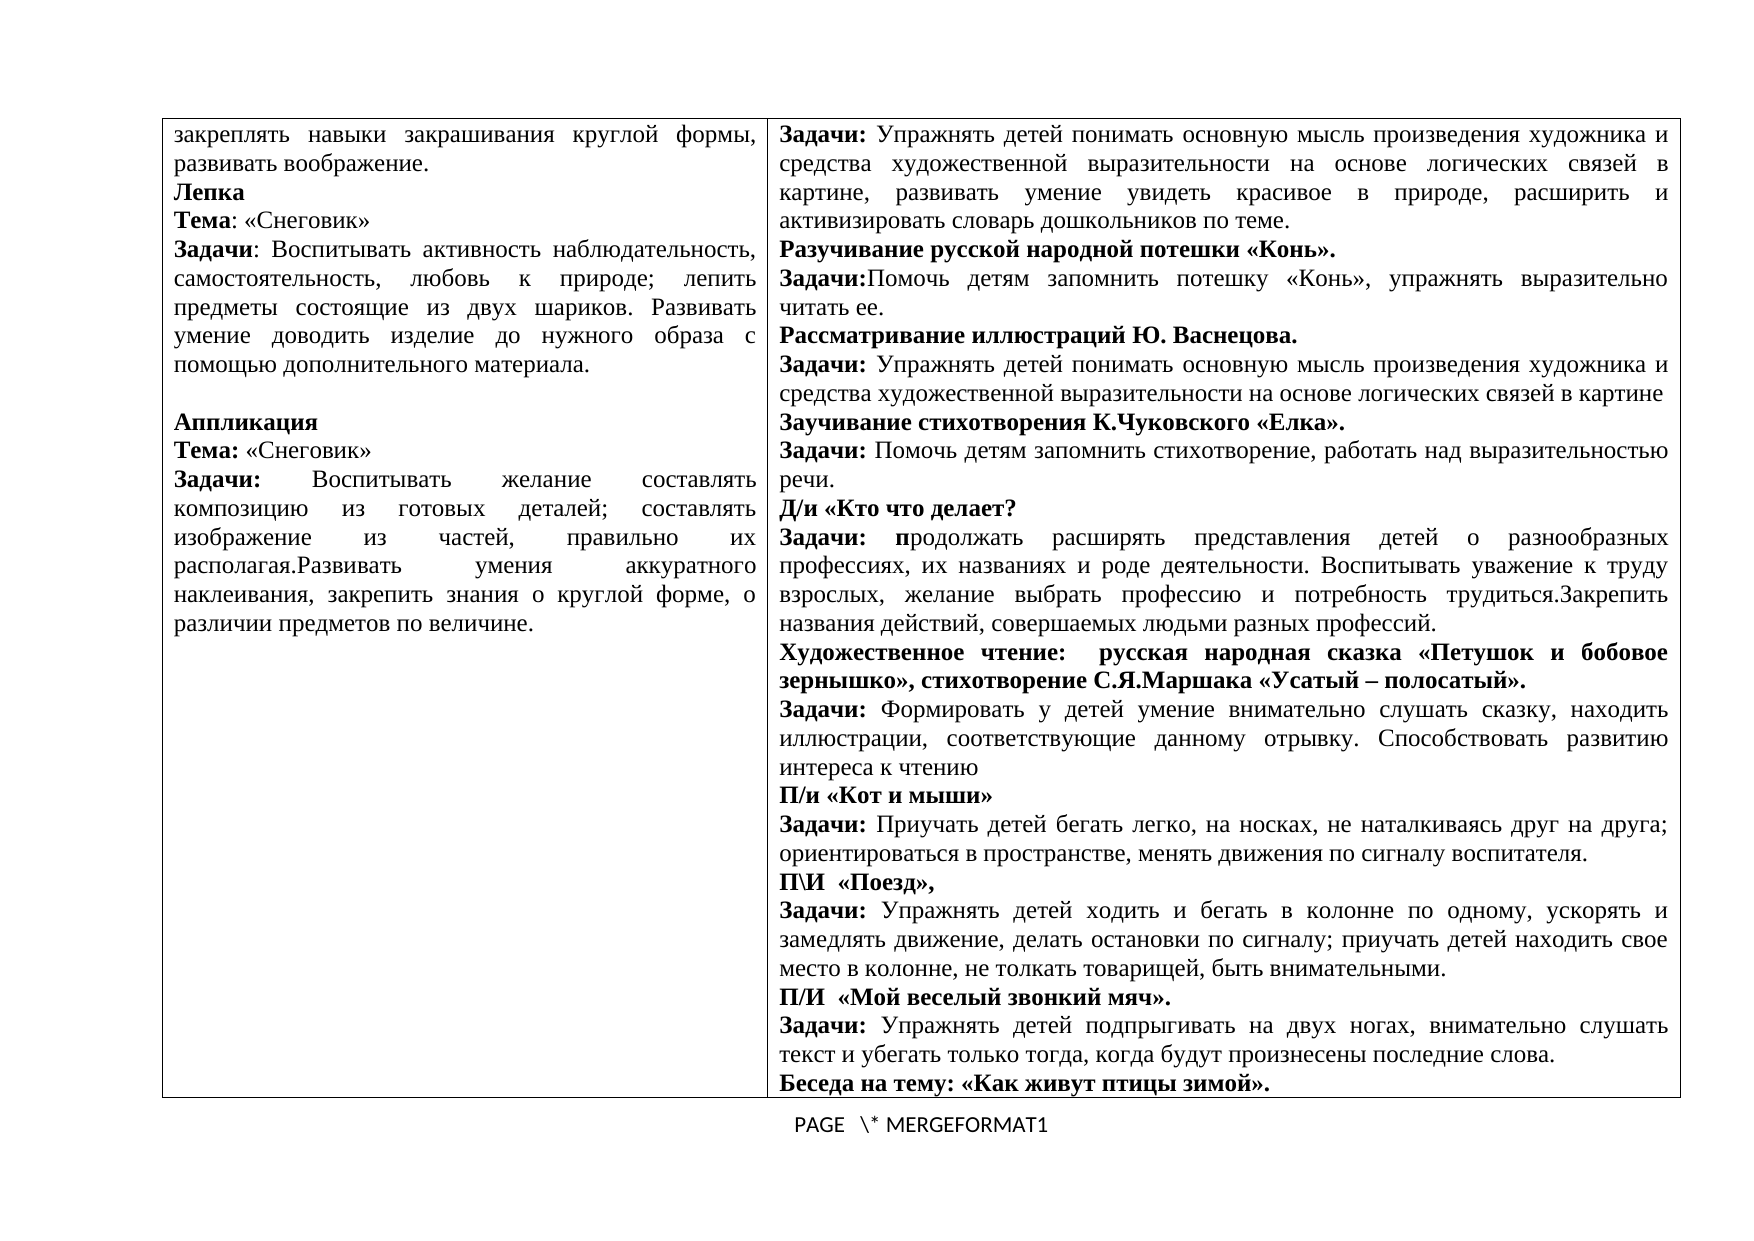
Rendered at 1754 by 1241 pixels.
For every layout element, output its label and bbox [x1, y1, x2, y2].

table_cell [163, 119, 767, 1097]
